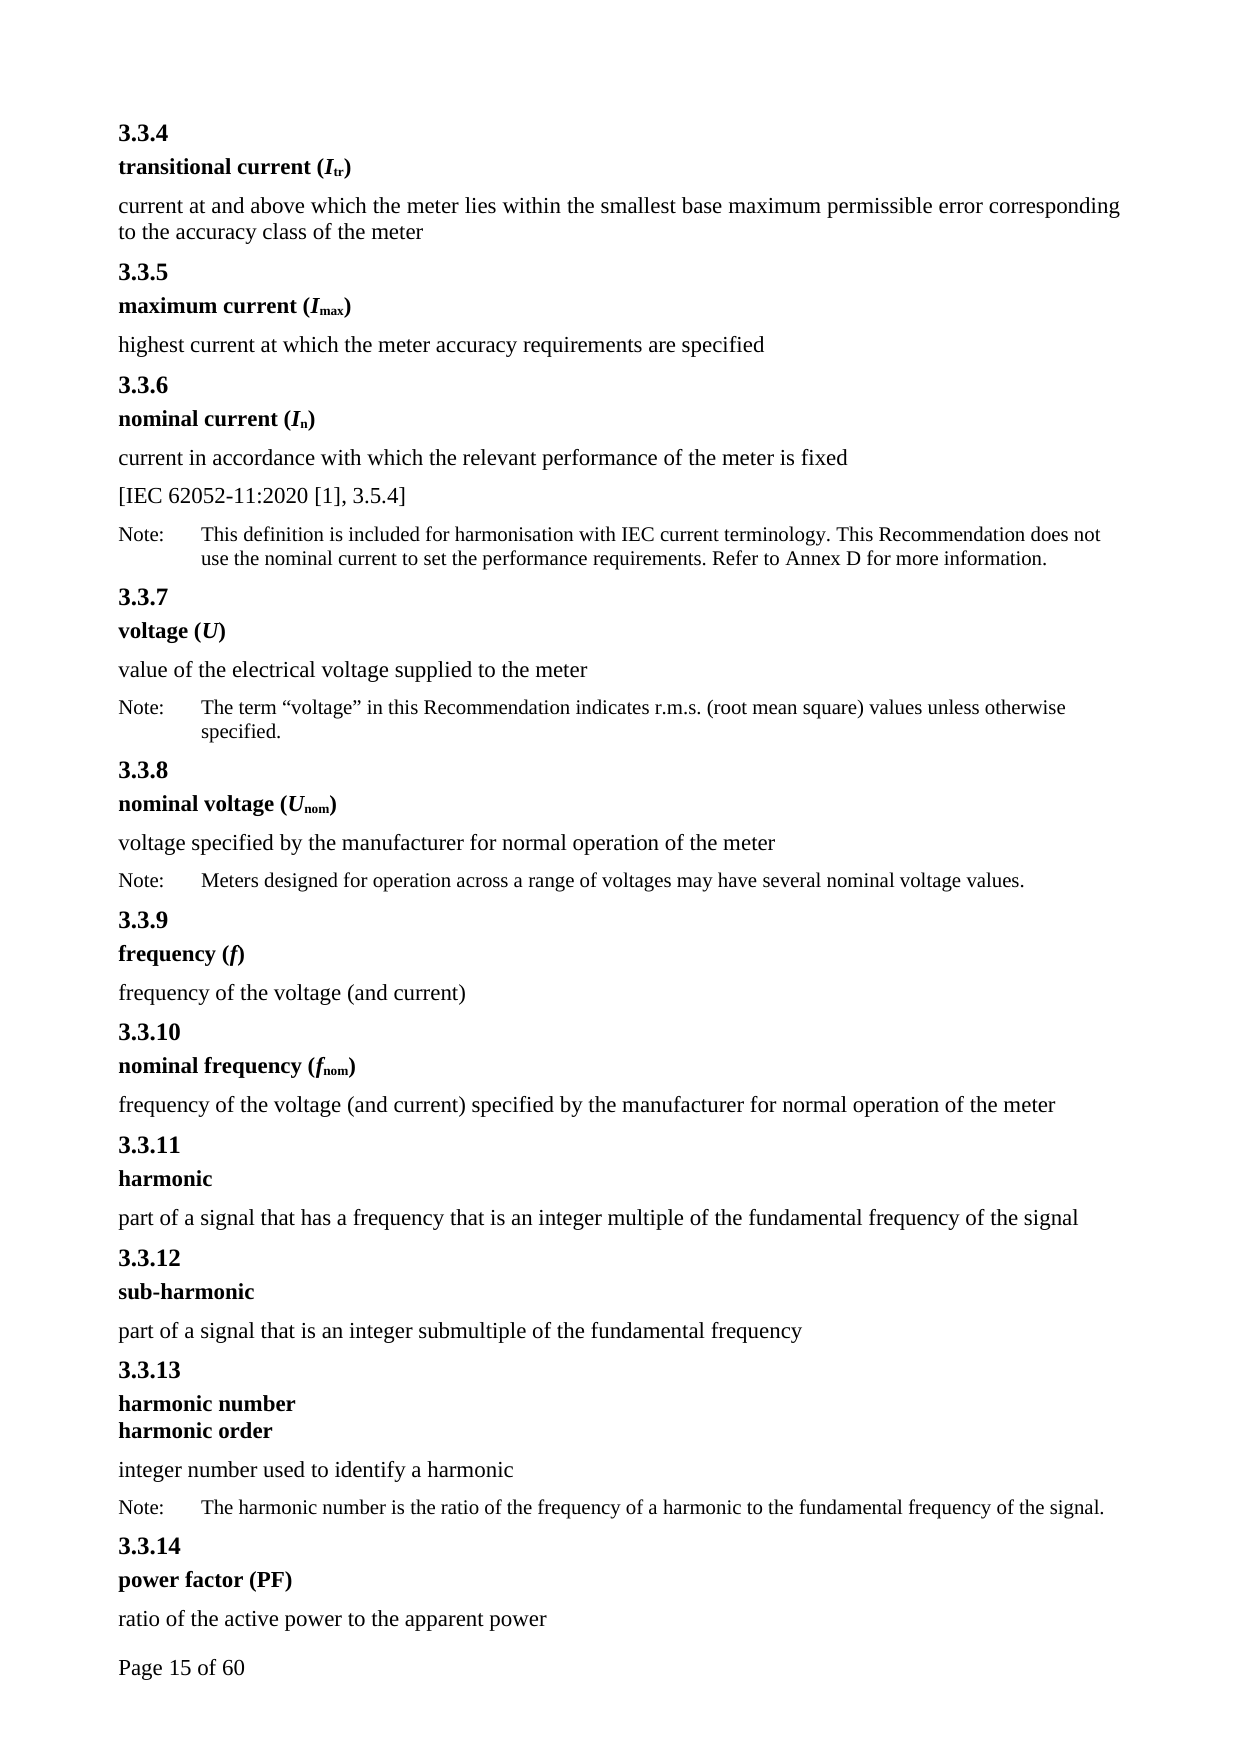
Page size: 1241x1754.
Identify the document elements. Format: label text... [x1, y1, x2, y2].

text integer number used to identify a harmonic [118, 1456, 1122, 1482]
text sub-harmonic [118, 1278, 1122, 1304]
text voltage (U) [118, 617, 1122, 643]
text highest current at which the meter accuracy requirements are specified [118, 331, 1122, 357]
text voltage specified by the manufacturer for normal operation of the meter [118, 829, 1122, 856]
text nominal frequency (fnom) [118, 1052, 1122, 1079]
text harmonic order [118, 1417, 1122, 1443]
text nominal voltage (Unom) [118, 790, 1122, 817]
text value of the electrical voltage supplied to the meter [118, 656, 1122, 682]
text part of a signal that is an integer submultiple of the fundamental frequency [118, 1317, 1122, 1343]
text nominal current (In) [118, 405, 1122, 431]
text maximum current (Imax) [118, 292, 1122, 318]
text frequency (f) [118, 940, 1122, 966]
text [IEC 62052-11:2020 [1], 3.5.4] [118, 483, 1122, 509]
text Note: This definition is included for harmonisation with IEC current terminology. This Recommendation does not use the nominal current to set the performance requirements. Refer to Annex D for more information. [118, 521, 1122, 569]
text Note: The term “voltage” in this Recommendation indicates r.m.s. (root mean square) values unless otherwise specified. [118, 695, 1122, 743]
text frequency of the voltage (and current) [118, 978, 1122, 1005]
text ratio of the active power to the apparent power [118, 1605, 1122, 1631]
text current at and above which the meter lies within the smallest base maximum permissible error corresponding to the accuracy class of the meter [118, 192, 1122, 245]
text transitional current (Itr) [118, 153, 1122, 179]
text Note: The harmonic number is the ratio of the frequency of a harmonic to the fundamental frequency of the signal. [118, 1494, 1122, 1519]
text Note: Meters designed for operation across a range of voltages may have several nominal voltage values. [118, 868, 1122, 892]
text harmonic [118, 1165, 1122, 1191]
text power factor (PF) [118, 1566, 1122, 1592]
text frequency of the voltage (and current) specified by the manufacturer for normal operation of the meter [118, 1091, 1122, 1118]
text harmonic number [118, 1391, 1122, 1417]
text current in accordance with which the relevant performance of the meter is fixed [118, 444, 1122, 470]
text part of a signal that has a frequency that is an integer multiple of the fundamental frequency of the signal [118, 1204, 1122, 1230]
